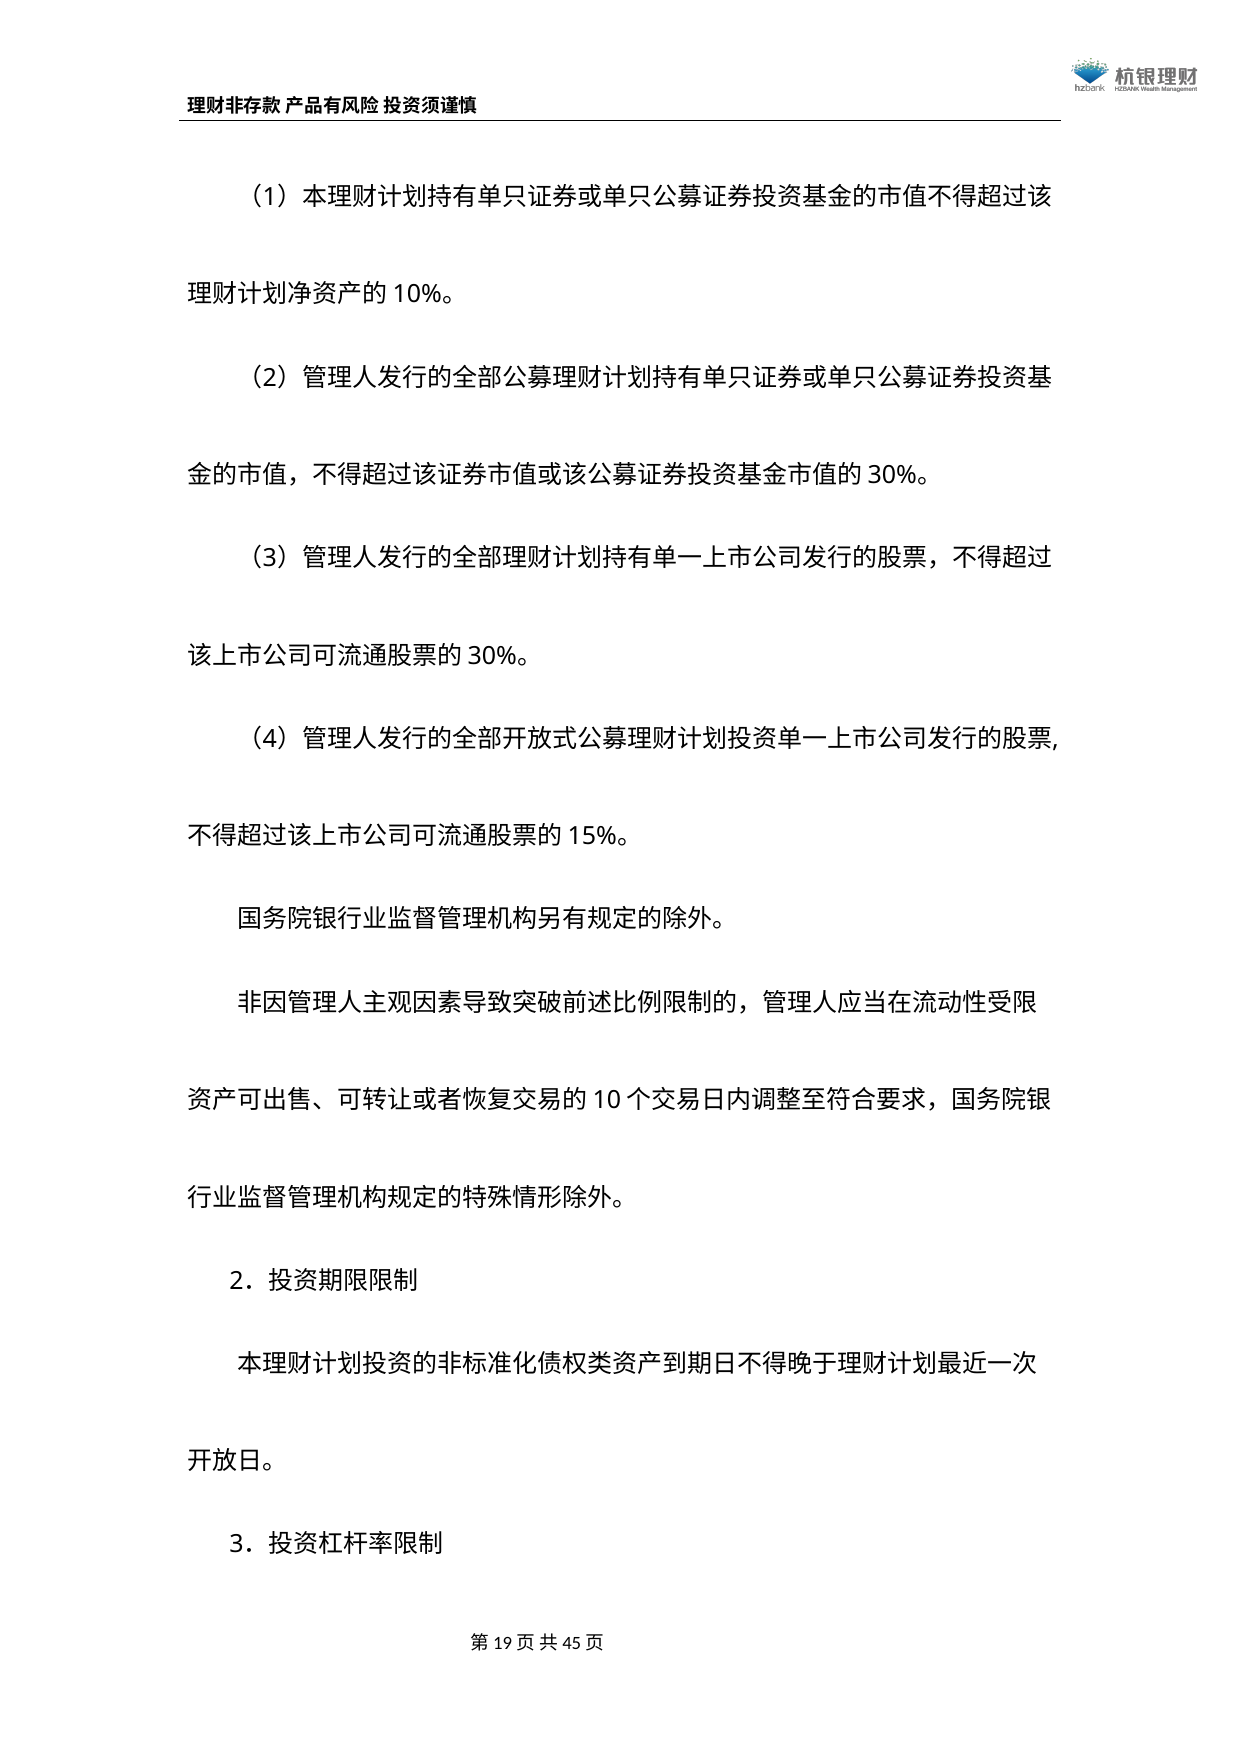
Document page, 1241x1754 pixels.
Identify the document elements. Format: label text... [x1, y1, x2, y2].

list 管理人发行的全部开放式公募理财计划投资单一上市公司发行的股票,不得超过该上市公司可流通股票的15%。 [187, 704, 1053, 866]
text 国务院银行业监督管理机构另有规定的除外。 [187, 884, 1053, 949]
list 本理财计划持有单只证券或单只公募证券投资基金的市值不得超过该理财计划净资产的10%。 [187, 162, 1053, 324]
text 本理财计划投资的非标准化债权类资产到期日不得晚于理财计划最近一次开放日。 [187, 1329, 1053, 1491]
list 投资杠杆率限制 [187, 1509, 1053, 1574]
picture [1027, 0, 1240, 151]
text 非因管理人主观因素导致突破前述比例限制的，管理人应当在流动性受限资产可出售、可转让或者恢复交易的10个交易日内调整至符合要求，国务院银行业监督管理机构规定的特殊情形除外。 [187, 968, 1053, 1228]
list 管理人发行的全部理财计划持有单一上市公司发行的股票，不得超过该上市公司可流通股票的30%。 [187, 523, 1053, 686]
list 管理人发行的全部公募理财计划持有单只证券或单只公募证券投资基金的市值，不得超过该证券市值或该公募证券投资基金市值的30%。 [187, 343, 1053, 505]
list 投资期限限制 [187, 1246, 1053, 1311]
